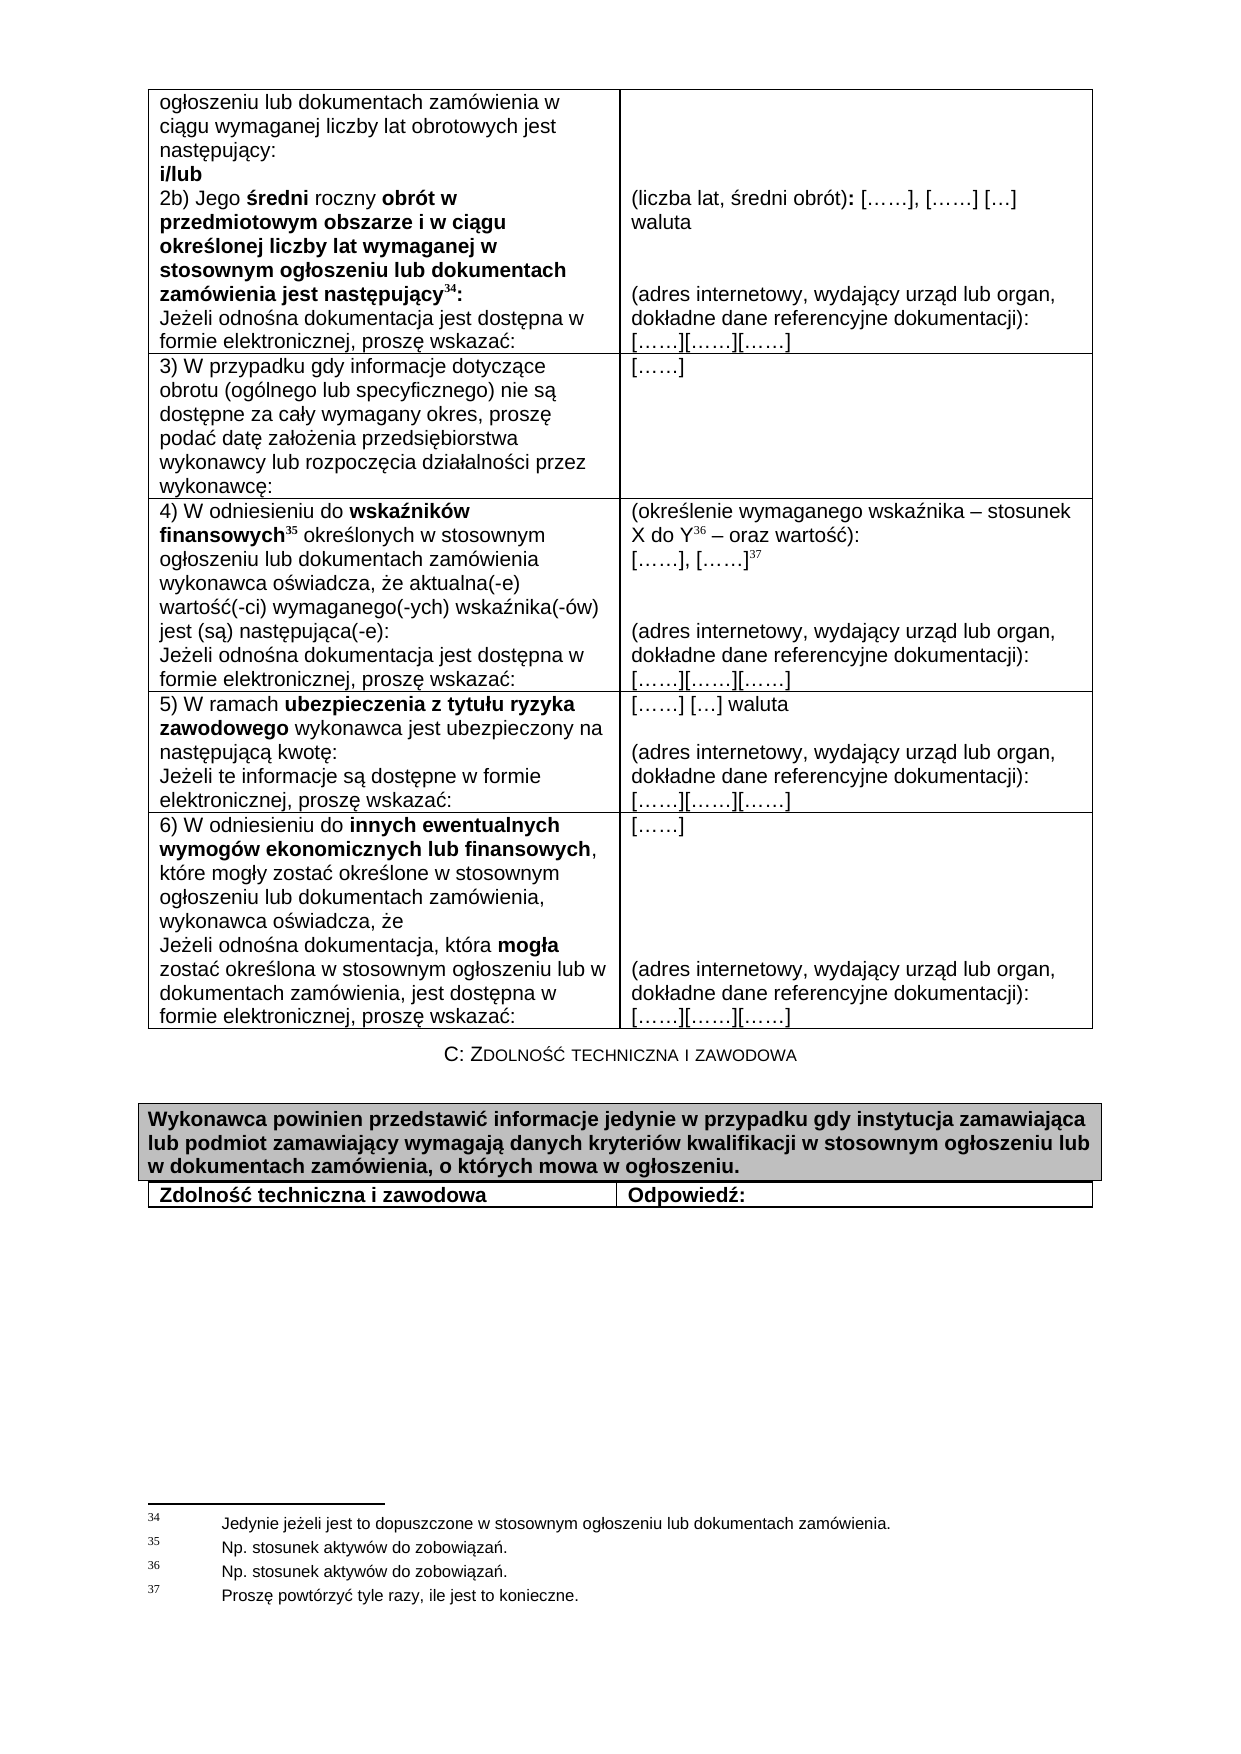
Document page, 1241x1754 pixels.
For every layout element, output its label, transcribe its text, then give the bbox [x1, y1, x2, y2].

table_cell [……] (adres internetowy, wydający urząd lub organ, dokładne dane referencyjne dokumentacji): [……][……][……] [621, 813, 1092, 1028]
table_cell [……] […] waluta (adres internetowy, wydający urząd lub organ, dokładne dane referencyjne dokumentacji): [……][……][……] [621, 692, 1092, 812]
text C: Zdolność techniczna i zawodowa [148, 1042, 1093, 1066]
table_header Odpowiedź: [617, 1183, 1092, 1206]
table_cell 5) W ramach ubezpieczenia z tytułu ryzyka zawodowego wykonawca jest ubezpieczony na następującą kwotę: Jeżeli te informacje są dostępne w formie elektronicznej, proszę wskazać: [149, 692, 619, 812]
text Wykonawca powinien przedstawić informacje jedynie w przypadku gdy instytucja zamawiająca lub podmiot zamawiający wymagają danych kryteriów kwalifikacji w stosownym ogłoszeniu lub w dokumentach zamówienia, o których mowa w ogłoszeniu. [139, 1104, 1101, 1180]
table_cell 3) W przypadku gdy informacje dotyczące obrotu (ogólnego lub specyficznego) nie są dostępne za cały wymagany okres, proszę podać datę założenia przedsiębiorstwa wykonawcy lub rozpoczęcia działalności przez wykonawcę: [149, 354, 619, 498]
table_cell [……] [621, 354, 1092, 498]
table_header Zdolność techniczna i zawodowa [149, 1183, 616, 1206]
table_cell 4) W odniesieniu do wskaźników finansowych określonych w stosownym ogłoszeniu lub dokumentach zamówienia wykonawca oświadcza, że aktualna(-e) wartość(-ci) wymaganego(-ych) wskaźnika(-ów) jest (są) następująca(-e): Jeżeli odnośna dokumentacja jest dostępna w formie elektronicznej, proszę wskazać: [149, 499, 619, 691]
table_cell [149, 90, 619, 353]
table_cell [621, 90, 1092, 353]
table_cell (określenie wymaganego wskaźnika – stosunek X do Y – oraz wartość): [……], [……] (adres internetowy, wydający urząd lub organ, dokładne dane referencyjne dokumentacji): [……][……][……] [621, 499, 1092, 691]
table_cell 6) W odniesieniu do innych ewentualnych wymogów ekonomicznych lub finansowych, które mogły zostać określone w stosownym ogłoszeniu lub dokumentach zamówienia, wykonawca oświadcza, że Jeżeli odnośna dokumentacja, która mogła zostać określona w stosownym ogłoszeniu lub w dokumentach zamówienia, jest dostępna w formie elektronicznej, proszę wskazać: [149, 813, 619, 1028]
